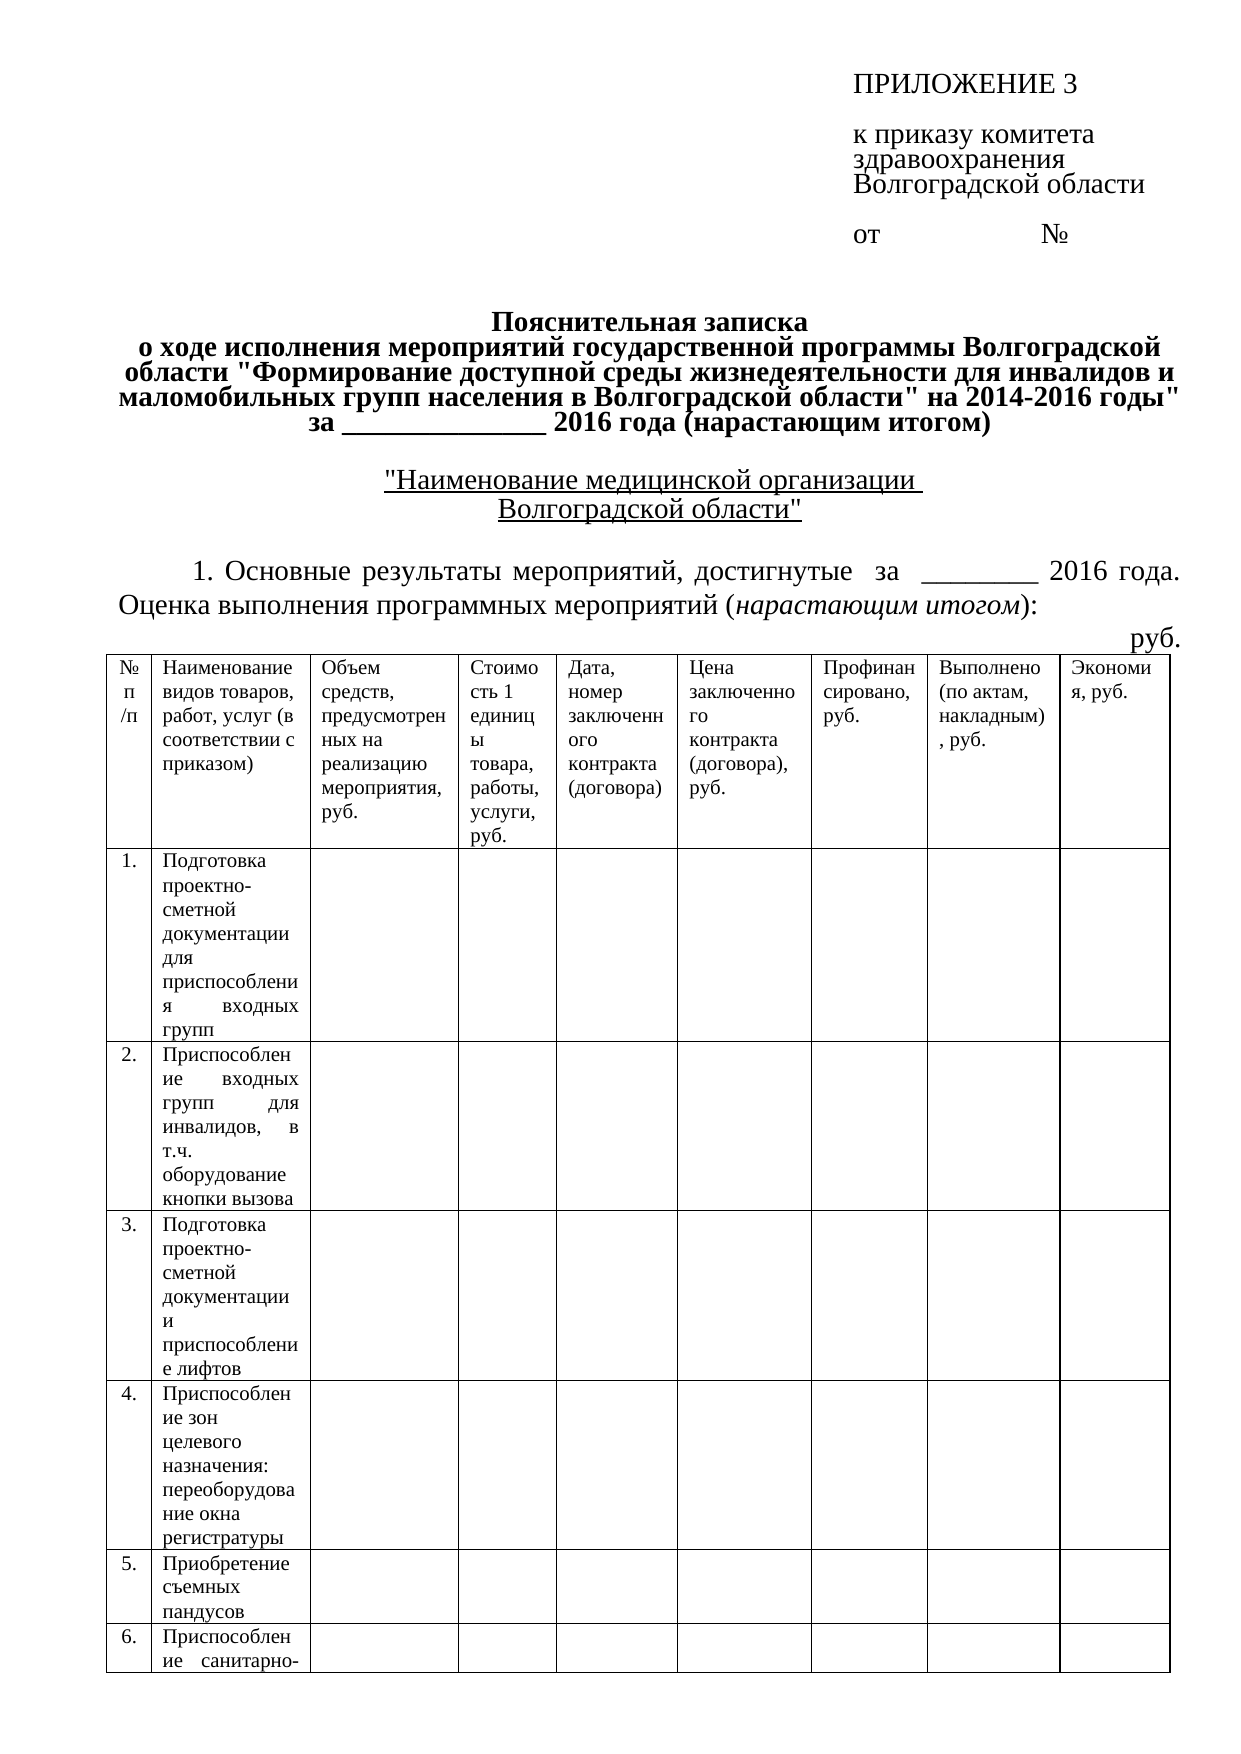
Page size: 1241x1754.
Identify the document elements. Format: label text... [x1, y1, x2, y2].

table_header Экономия, руб. [1061, 655, 1169, 847]
table_cell [459, 849, 556, 1041]
table_header Цена заключенного контракта (договора), руб. [678, 655, 811, 847]
table_header Дата, номер заключенного контракта (договора) [557, 655, 677, 847]
text 1. Основные результаты мероприятий, достигнутые за ________ 2016 года. Оценка выполнения программных мероприятий (нарастающим итогом): [118, 553, 1181, 620]
text Пояснительная записка [118, 312, 1181, 337]
table_cell Подготовка проектно-сметной документации для приспособления входных групп [152, 849, 310, 1041]
text "Наименование медицинской организации [118, 466, 1181, 495]
table_header Профинансировано, руб. [812, 655, 927, 847]
table_cell [557, 1624, 677, 1672]
table_cell [678, 849, 811, 1041]
table_cell 6. [107, 1624, 151, 1672]
table_cell [557, 849, 677, 1041]
table_cell Подготовка проектно-сметной документации и приспособление лифтов [152, 1211, 310, 1380]
table_header Наименование видов товаров, работ, услуг (в соответствии с приказом) [152, 655, 310, 847]
table_cell [557, 1550, 677, 1623]
table_cell [311, 1381, 458, 1549]
table_cell [1061, 1550, 1169, 1623]
table_cell [557, 1042, 677, 1210]
table_cell [812, 849, 927, 1041]
table_cell [678, 1624, 811, 1672]
table_cell [928, 1381, 1059, 1549]
table_header Объем средств, предусмотренных на реализацию мероприятия, руб. [311, 655, 458, 847]
table_cell [1061, 1042, 1169, 1210]
text за ______________ 2016 года (нарастающим итогом) [983, 412, 1181, 437]
table_cell [812, 1550, 927, 1623]
table_cell [678, 1550, 811, 1623]
table_cell Приспособление входных групп для инвалидов, в т.ч. оборудование кнопки вызова [152, 1042, 310, 1210]
table_header Стоимость 1 единицы товара, работы, услуги, руб. [459, 655, 556, 847]
table_cell [928, 1550, 1059, 1623]
table_cell [1061, 1381, 1169, 1549]
table_cell Приспособление санитарно-гигиенических помещений [152, 1624, 310, 1672]
table_cell [678, 1381, 811, 1549]
table_cell [311, 1624, 458, 1672]
table_cell [1061, 1624, 1169, 1672]
table_cell 1. [107, 849, 151, 1041]
text за ______________ 2016 года (нарастающим итогом) [688, 412, 986, 437]
table_cell [928, 1042, 1059, 1210]
table_cell Приобретение съемных пандусов [152, 1550, 310, 1623]
text руб. [118, 620, 1181, 654]
table_cell [459, 1381, 556, 1549]
table_cell Приспособление зон целевого назначения: переоборудование окна регистратуры [152, 1381, 310, 1549]
table_cell [928, 1211, 1059, 1380]
table_header Выполнено (по актам, накладным), руб. [928, 655, 1059, 847]
table_cell [557, 1381, 677, 1549]
text Волгоградской области" [118, 495, 1181, 524]
text о ходе исполнения мероприятий государственной программы Волгоградской области "Формирование доступной среды жизнедеятельности для инвалидов и маломобильных групп населения в Волгоградской области" на 2014-2016 годы" [118, 337, 1181, 412]
table_cell [311, 1042, 458, 1210]
table_cell [459, 1211, 556, 1380]
table_cell [812, 1211, 927, 1380]
table_header ПРИЛОЖЕНИЕ 3 к приказу комитета здравоохранения Волгоградской области от № [842, 74, 1192, 249]
table_cell [812, 1624, 927, 1672]
table_cell 2. [107, 1042, 151, 1210]
table_header № п/п [107, 655, 151, 847]
table_cell [459, 1624, 556, 1672]
table_cell [812, 1042, 927, 1210]
text за ______________ 2016 года (нарастающим итогом) [118, 412, 690, 437]
table_cell [459, 1042, 556, 1210]
table_cell [311, 849, 458, 1041]
table_cell [678, 1042, 811, 1210]
table_cell [678, 1211, 811, 1380]
table_cell [1061, 849, 1169, 1041]
table_cell [928, 1624, 1059, 1672]
table_cell 5. [107, 1550, 151, 1623]
table_cell [311, 1550, 458, 1623]
table_cell [812, 1381, 927, 1549]
table_cell [311, 1211, 458, 1380]
table_cell 4. [107, 1381, 151, 1549]
table_cell [459, 1550, 556, 1623]
table_cell [557, 1211, 677, 1380]
table_cell [928, 849, 1059, 1041]
table_cell 3. [107, 1211, 151, 1380]
table_cell [1061, 1211, 1169, 1380]
